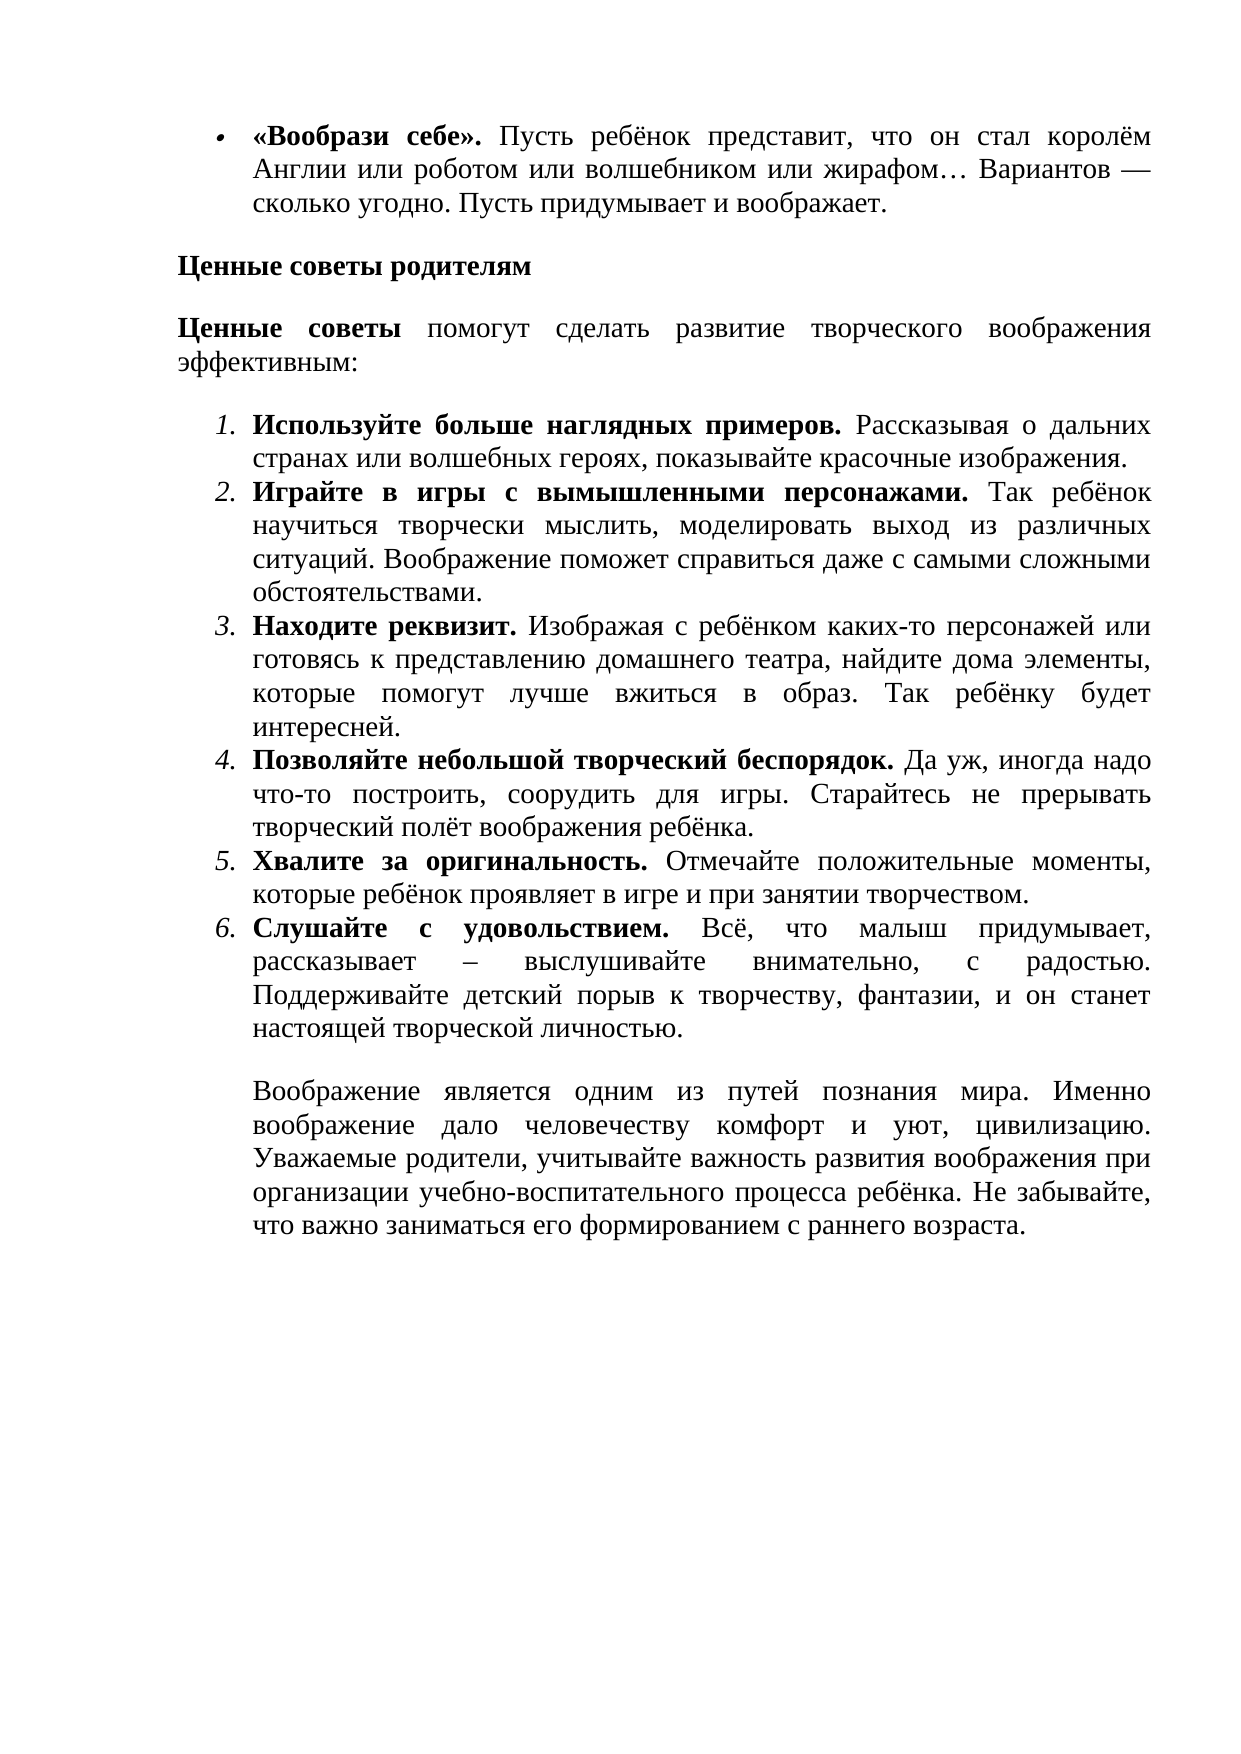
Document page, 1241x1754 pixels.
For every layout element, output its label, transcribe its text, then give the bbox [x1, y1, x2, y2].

list Воображение является одним из путей познания мира. Именно воображение дало человечеству комфорт и уют, цивилизацию. Уважаемые родители, учитывайте важность развития воображения при организации учебно-воспитательного процесса ребёнка. Не забывайте, что важно заниматься его формированием с раннего возраста. [252, 1073, 1152, 1241]
list Хвалите за оригинальность. Отмечайте положительные моменты, которые ребёнок проявляет в игре и при занятии творчеством. [215, 843, 1152, 910]
list Используйте больше наглядных примеров. Рассказывая о дальних странах или волшебных героях, показывайте красочные изображения. [215, 407, 1152, 474]
list Слушайте с удовольствием. Всё, что малыш придумывает, рассказывает – выслушивайте внимательно, с радостью. Поддерживайте детский порыв к творчеству, фантазии, и он станет настоящей творческой личностью. [215, 910, 1152, 1044]
list Позволяйте небольшой творческий беспорядок. Да уж, иногда надо что-то построить, соорудить для игры. Старайтесь не прерывать творческий полёт воображения ребёнка. [215, 742, 1152, 843]
text Ценные советы помогут сделать развитие творческого воображения эффективным: [177, 311, 1152, 378]
list Находите реквизит. Изображая с ребёнком каких-то персонажей или готовясь к представлению домашнего театра, найдите дома элементы, которые помогут лучше вжиться в образ. Так ребёнку будет интересней. [215, 608, 1152, 742]
text Ценные советы родителям [177, 248, 1152, 281]
list Играйте в игры с вымышленными персонажами. Так ребёнок научиться творчески мыслить, моделировать выход из различных ситуаций. Воображение поможет справиться даже с самыми сложными обстоятельствами. [215, 474, 1152, 608]
list «Вообрази себе». Пусть ребёнок представит, что он стал королём Англии или роботом или волшебником или жирафом… Вариантов — сколько угодно. Пусть придумывает и воображает. [215, 118, 1152, 219]
